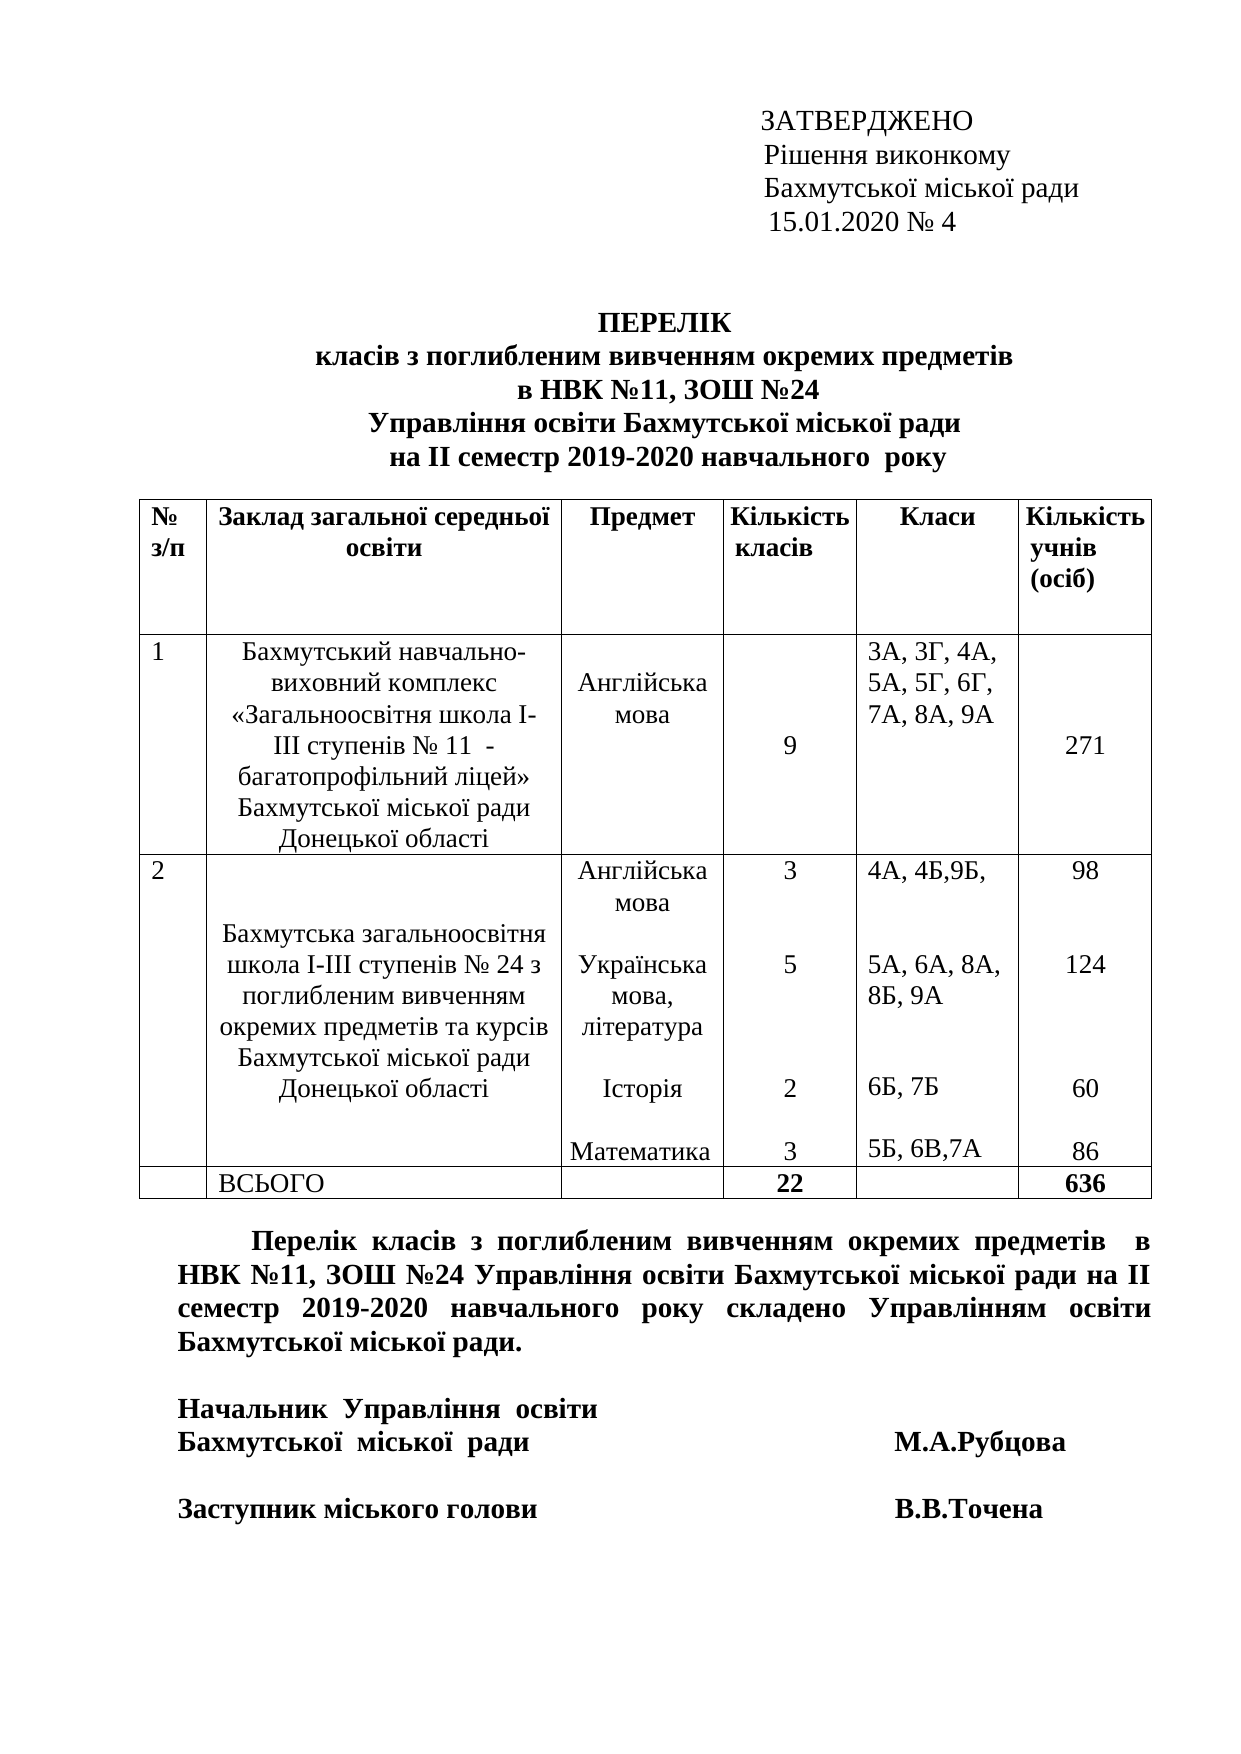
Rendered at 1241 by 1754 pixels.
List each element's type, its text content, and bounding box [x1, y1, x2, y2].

table_cell [857, 1167, 1018, 1198]
table_cell 98 124 60 86 [1019, 855, 1151, 1166]
table_cell 4А, 4Б,9Б, 5А, 6А, 8А, 8Б, 9А 6Б, 7Б 5Б, 6В,7А [857, 855, 1018, 1166]
table_cell Англійська мова Українська мова, література Історія Математика [562, 855, 723, 1166]
table_header Кількість учнів (осіб) [1019, 500, 1151, 634]
text на ІІ семестр 2019-2020 навчального року [177, 439, 1152, 472]
text ЗАТВЕРДЖЕНО [693, 103, 1152, 137]
table_header Класи [857, 500, 1018, 634]
table_cell [140, 1167, 206, 1198]
table_cell 1 [140, 635, 206, 853]
text класів з поглибленим вивченням окремих предметів [177, 338, 1152, 372]
table_cell 3А, 3Г, 4А, 5А, 5Г, 6Г, 7А, 8А, 9А [857, 635, 1018, 853]
table_cell [562, 1167, 723, 1198]
text в НВК №11, ЗОШ №24 [177, 372, 1152, 405]
text Бахмутської міської ради М.А.Рубцова [177, 1424, 1152, 1458]
table_cell 3 5 2 3 [724, 855, 856, 1166]
table_cell 636 [1019, 1167, 1151, 1198]
text Начальник Управління освіти [177, 1391, 1152, 1424]
table_header Кількість класів [724, 500, 856, 634]
table_cell Бахмутський навчально-виховний комплекс «Загальноосвітня школа I-III ступенів № 11 - багатопрофільний ліцей» Бахмутської міської ради Донецької області [207, 635, 561, 853]
table_cell ВСЬОГО [207, 1167, 561, 1198]
text 15.01.2020 № 4 [177, 204, 1152, 238]
table_cell 271 [1019, 635, 1151, 853]
table_header Заклад загальної середньої освіти [207, 500, 561, 634]
table_header № з/п [140, 500, 206, 634]
table_cell Англійська мова [562, 635, 723, 853]
text ПЕРЕЛІК [177, 305, 1152, 338]
text Заступник міського голови В.В.Точена [177, 1492, 1152, 1525]
table_header Предмет [562, 500, 723, 634]
text Бахмутської міської ради [177, 171, 1152, 204]
table_cell 9 [724, 635, 856, 853]
text Управління освіти Бахмутської міської ради [177, 405, 1152, 439]
table_cell Бахмутська загальноосвітня школа I-III ступенів № 24 з поглибленим вивченням окремих предметів та курсів Бахмутської міської ради Донецької області [207, 855, 561, 1166]
table_cell 2 [140, 855, 206, 1166]
text Перелік класів з поглибленим вивченням окремих предметів в НВК №11, ЗОШ №24 Управління освіти Бахмутської міської ради на ІІ семестр 2019-2020 навчального року складено Управлінням освіти Бахмутської міської ради. [177, 1223, 1152, 1357]
text Рішення виконкому [177, 137, 1152, 171]
table_cell 22 [724, 1167, 856, 1198]
